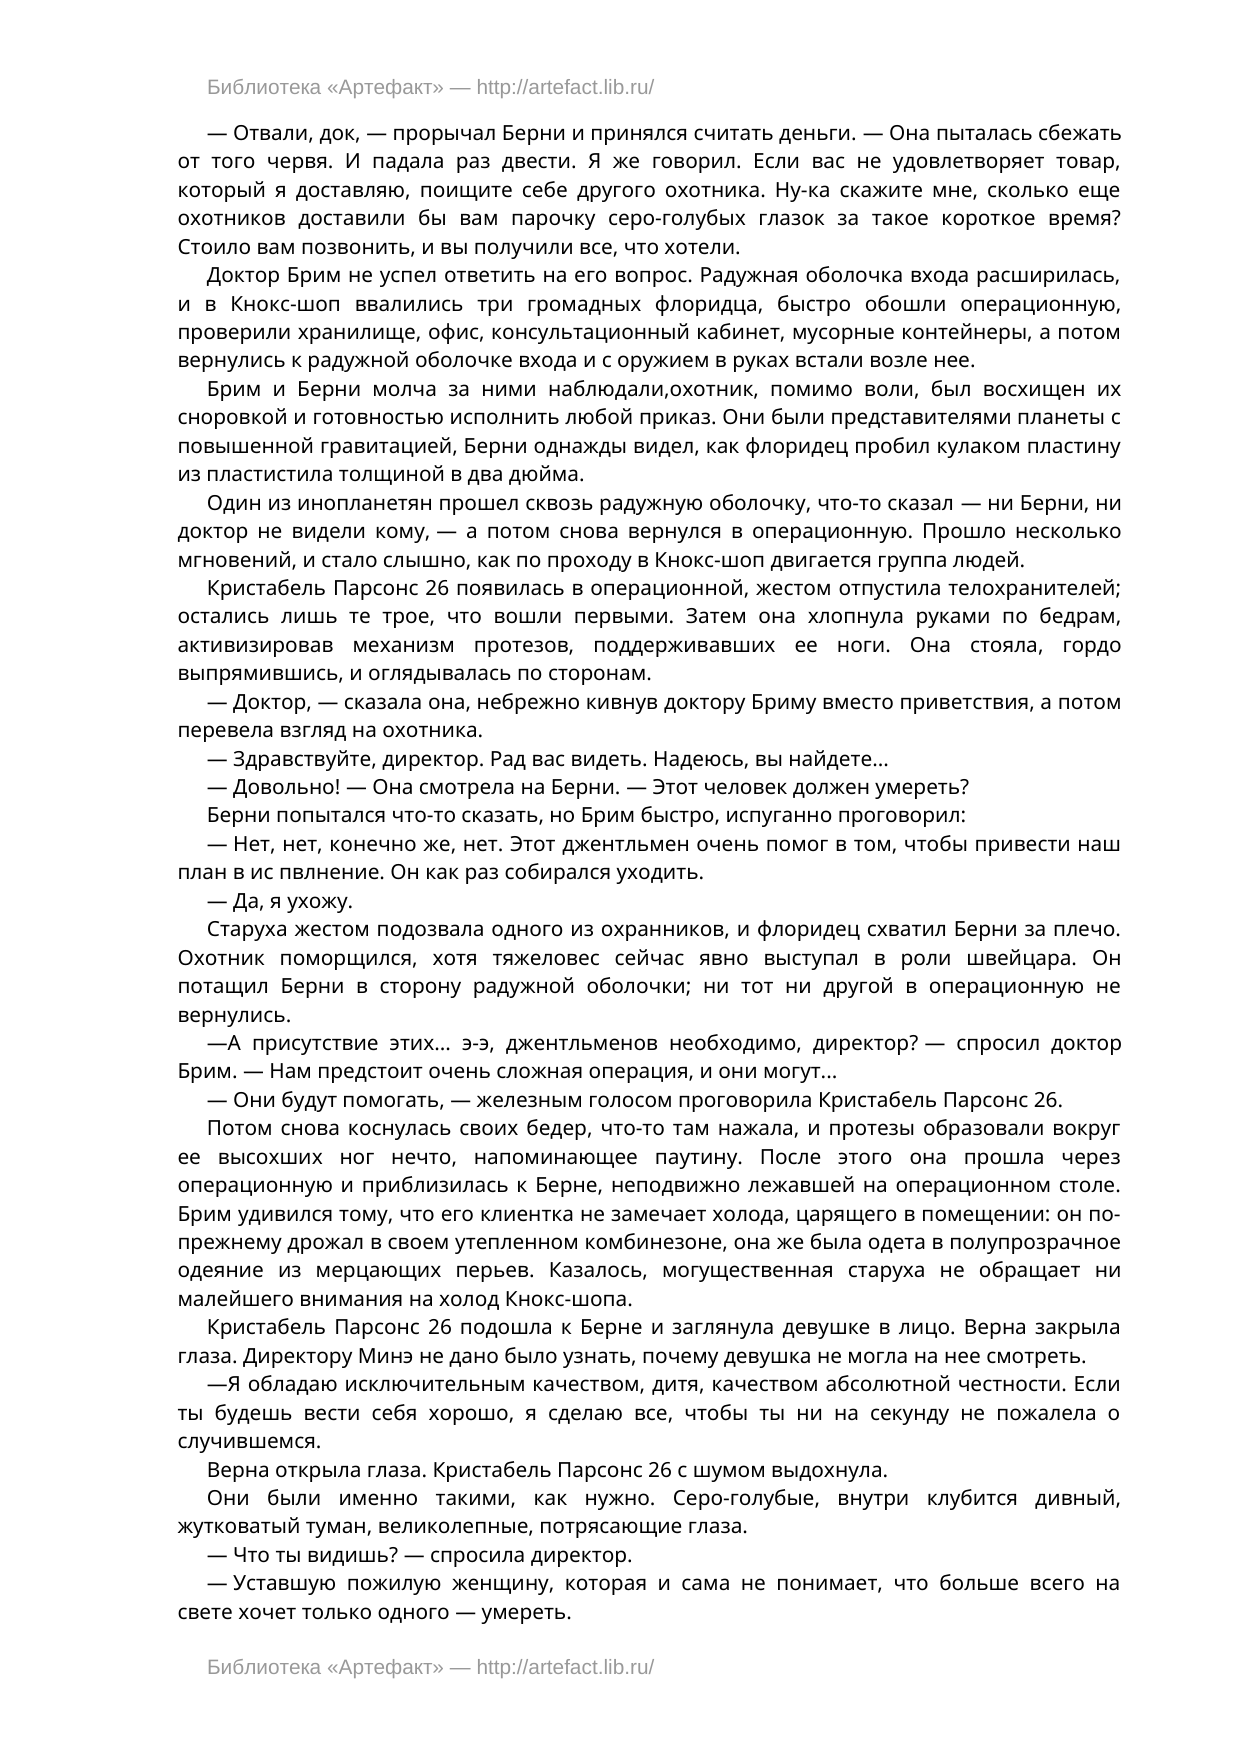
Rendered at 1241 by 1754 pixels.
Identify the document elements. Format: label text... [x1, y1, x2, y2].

text — Доктор, — сказала она, небрежно кивнув доктору Бриму вместо приветствия, а потом перевела взгляд на охотника. [177, 687, 1122, 744]
text Они были именно такими, как нужно. Серо-голубые, внутри клубится дивный, жутковатый туман, великолепные, потрясающие глаза. [177, 1483, 1122, 1540]
text Старуха жестом подозвала одного из охранников, и флоридец схватил Берни за плечо. Охотник поморщился, хотя тяжеловес сейчас явно выступал в роли швейцара. Он потащил Берни в сторону радужной оболочки; ни тот ни другой в операционную не вернулись. [177, 914, 1122, 1028]
text Верна открыла глаза. Кристабель Парсонс 26 с шумом выдохнула. [177, 1455, 1122, 1483]
text Один из инопланетян прошел сквозь радужную оболочку, что-то сказал — ни Берни, ни доктор не видели кому, — а потом снова вернулся в операционную. Прошло несколько мгновений, и стало слышно, как по проходу в Кнокс-шоп двигается группа людей. [177, 488, 1122, 573]
text Брим и Берни молча за ними наблюдали,охотник, помимо воли, был восхищен их сноровкой и готовностью исполнить любой приказ. Они были представителями планеты с повышенной гравитацией, Берни однажды видел, как флоридец пробил кулаком пластину из пластистила толщиной в два дюйма. [177, 374, 1122, 488]
text Кристабель Парсонс 26 подошла к Берне и заглянула девушке в лицо. Верна закрыла глаза. Директору Минэ не дано было узнать, почему девушка не могла на нее смотреть. [177, 1312, 1122, 1369]
text — Да, я ухожу. [177, 886, 1122, 914]
text — Довольно! — Она смотрела на Берни. — Этот человек должен умереть? [177, 772, 1122, 801]
text — Здравствуйте, директор. Рад вас видеть. Надеюсь, вы найдете... [177, 744, 1122, 772]
text — Уставшую пожилую женщину, которая и сама не понимает, что больше всего на свете хочет только одного — умереть. [177, 1568, 1122, 1625]
text — Нет, нет, конечно же, нет. Этот джентльмен очень помог в том, чтобы привести наш план в ис пвлнение. Он как раз собирался уходить. [177, 829, 1122, 886]
text —А присутствие этих... э-э, джентльменов необходимо, директор? — спросил доктор Брим. — Нам предстоит очень сложная операция, и они могут... [177, 1028, 1122, 1085]
text — Отвали, док, — прорычал Берни и принялся считать деньги. — Она пыталась сбежать от того червя. И падала раз двести. Я же говорил. Если вас не удовлетворяет товар, который я доставляю, поищите себе другого охотника. Ну-ка скажите мне, сколько еще охотников доставили бы вам парочку серо-голубых глазок за такое короткое время? Стоило вам позвонить, и вы получили все, что хотели. [177, 118, 1122, 260]
text — Что ты видишь? — спросила директор. [177, 1540, 1122, 1568]
text —Я обладаю исключительным качеством, дитя, качеством абсолютной честности. Если ты будешь вести себя хорошо, я сделаю все, чтобы ты ни на секунду не пожалела о случившемся. [177, 1369, 1122, 1455]
text Кристабель Парсонс 26 появилась в операционной, жестом отпустила телохранителей; остались лишь те трое, что вошли первыми. Затем она хлопнула руками по бедрам, активизировав механизм протезов, поддерживавших ее ноги. Она стояла, гордо выпрямившись, и оглядывалась по сторонам. [177, 573, 1122, 687]
text — Они будут помогать, — железным голосом проговорила Кристабель Парсонс 26. [177, 1085, 1122, 1113]
text Берни попытался что-то сказать, но Брим быстро, испуганно проговорил: [177, 801, 1122, 829]
text Доктор Брим не успел ответить на его вопрос. Радужная оболочка входа расширилась, и в Кнокс-шоп ввалились три громадных флоридца, быстро обошли операционную, проверили хранилище, офис, консультационный кабинет, мусорные контейнеры, а потом вернулись к радужной оболочке входа и с оружием в руках встали возле нее. [177, 260, 1122, 374]
text Потом снова коснулась своих бедер, что-то там нажала, и протезы образовали вокруг ее высохших ног нечто, напоминающее паутину. После этого она прошла через операционную и приблизилась к Берне, неподвижно лежавшей на операционном столе. Брим удивился тому, что его клиентка не замечает холода, царящего в помещении: он по-прежнему дрожал в своем утепленном комбинезоне, она же была одета в полупрозрачное одеяние из мерцающих перьев. Казалось, могущественная старуха не обращает ни малейшего внимания на холод Кнокс-шопа. [177, 1113, 1122, 1312]
